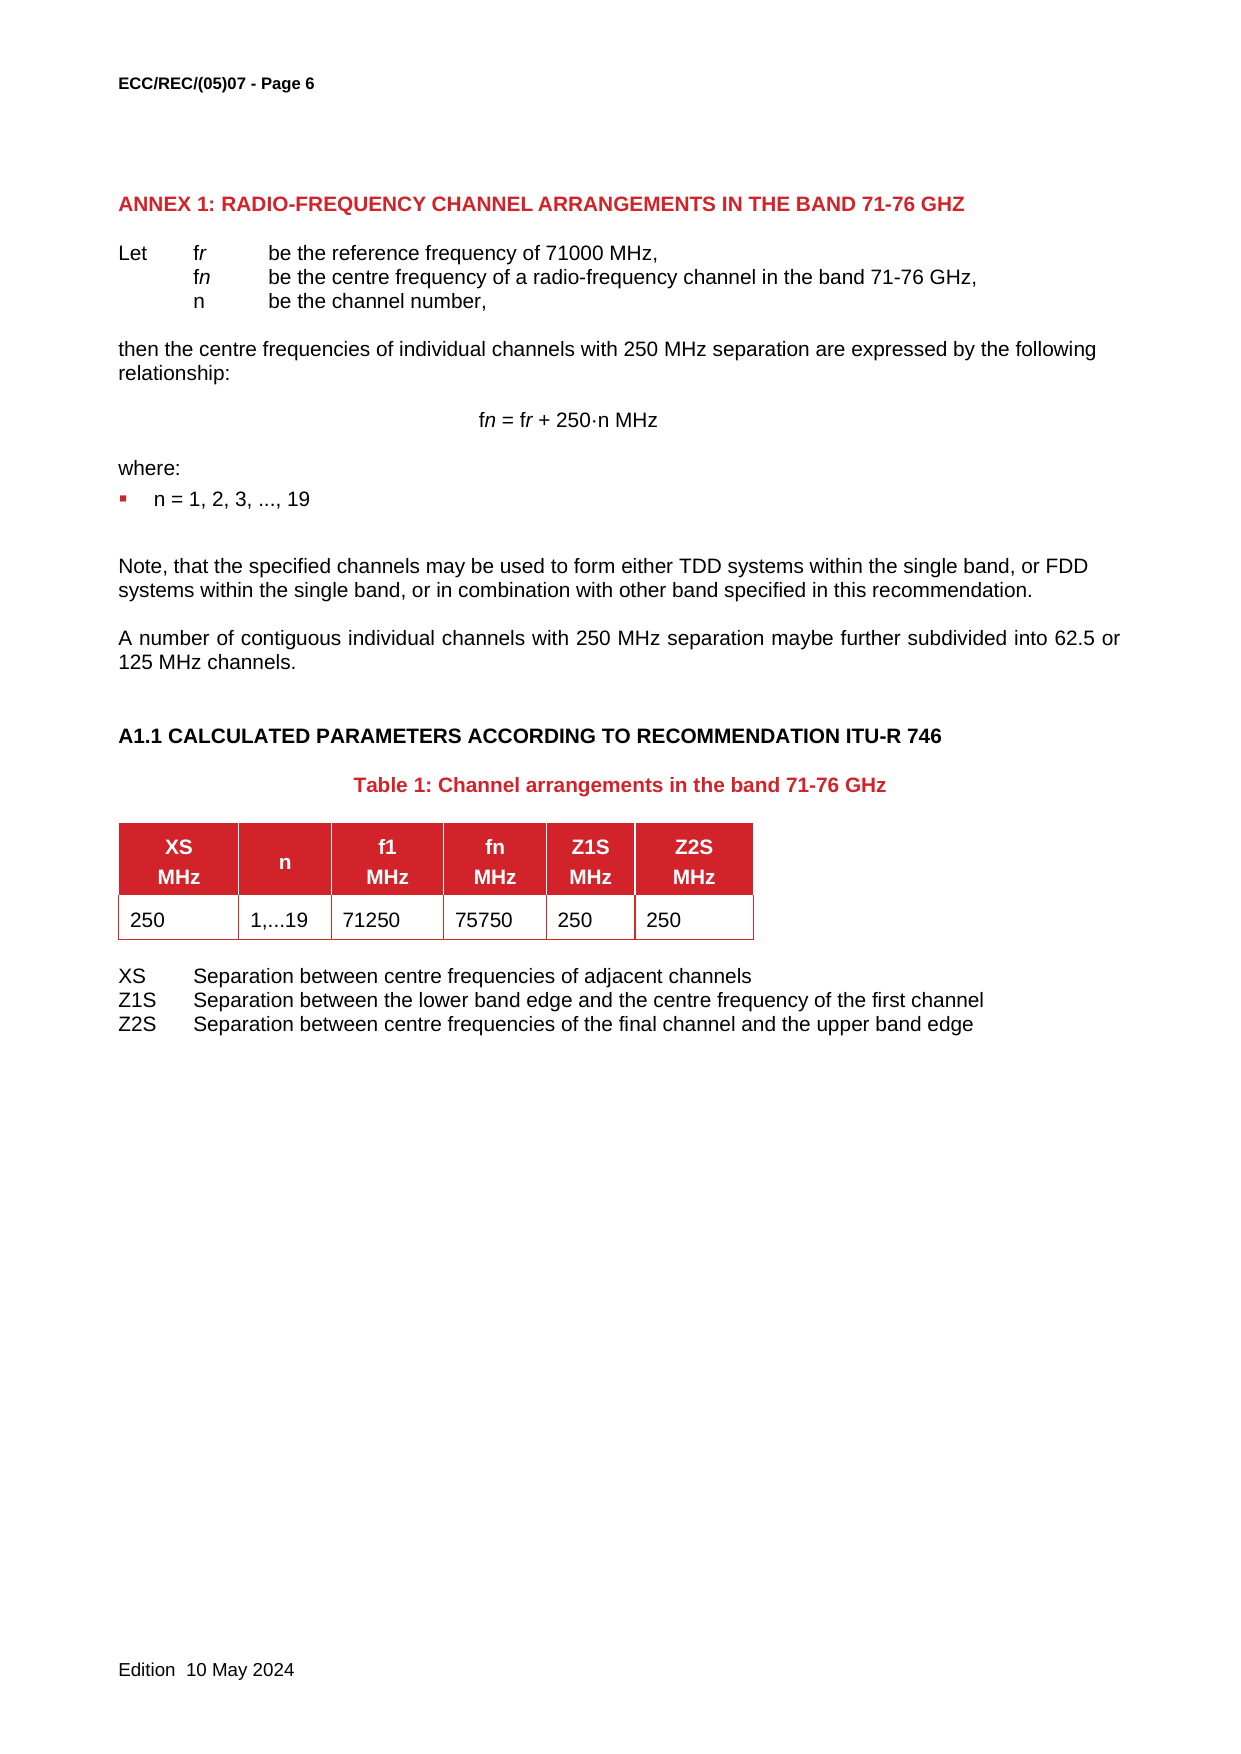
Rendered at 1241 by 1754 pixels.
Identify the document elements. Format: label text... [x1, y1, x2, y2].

table_cell 250 [636, 896, 753, 938]
table_header n [239, 823, 331, 895]
table_header fn MHz [444, 823, 546, 895]
subtitle RADIO-FREQUENCY CHANNEL ARRANGEMENTS IN THE BAND 71-76 GHz [118, 192, 1122, 216]
text fn = fr + 250·n MHz [118, 408, 1122, 432]
text Z2S Separation between centre frequencies of the final channel and the upper band edge [118, 1011, 1122, 1035]
table_header Z2S MHz [636, 823, 753, 895]
text XS Separation between centre frequencies of adjacent channels [118, 963, 1122, 987]
text Note, that the specified channels may be used to form either TDD systems within the single band, or FDD systems within the single band, or in combination with other band specified in this recommendation. [118, 554, 1122, 602]
text where: [118, 456, 1122, 480]
text n = 1, 2, 3, ..., 19 [118, 486, 1122, 511]
table_cell 71250 [332, 896, 443, 938]
text Let fr be the reference frequency of 71000 MHz, [118, 241, 1122, 264]
table_cell 75750 [444, 896, 546, 938]
table_header Z1S MHz [547, 823, 634, 895]
text Z1S Separation between the lower band edge and the centre frequency of the first channel [118, 987, 1122, 1011]
text A number of contiguous individual channels with 250 MHz separation maybe further subdivided into 62.5 or 125 MHz channels. [118, 626, 1122, 673]
subtitle Calculated parameters according to recommendation ITU-R 746 [118, 723, 1122, 747]
text n be the channel number, [118, 288, 1122, 312]
table_cell 250 [547, 896, 634, 938]
text then the centre frequencies of individual channels with 250 MHz separation are expressed by the following relationship: [118, 336, 1122, 384]
table_cell 1,...19 [239, 896, 331, 938]
text fn be the centre frequency of a radio-frequency channel in the band 71-76 GHz, [118, 264, 1122, 288]
table_header f1 MHz [332, 823, 443, 895]
table_cell 250 [119, 896, 238, 938]
table_header XS MHz [119, 823, 238, 895]
text Table 1: Channel arrangements in the band 71-76 GHz [118, 772, 1122, 796]
